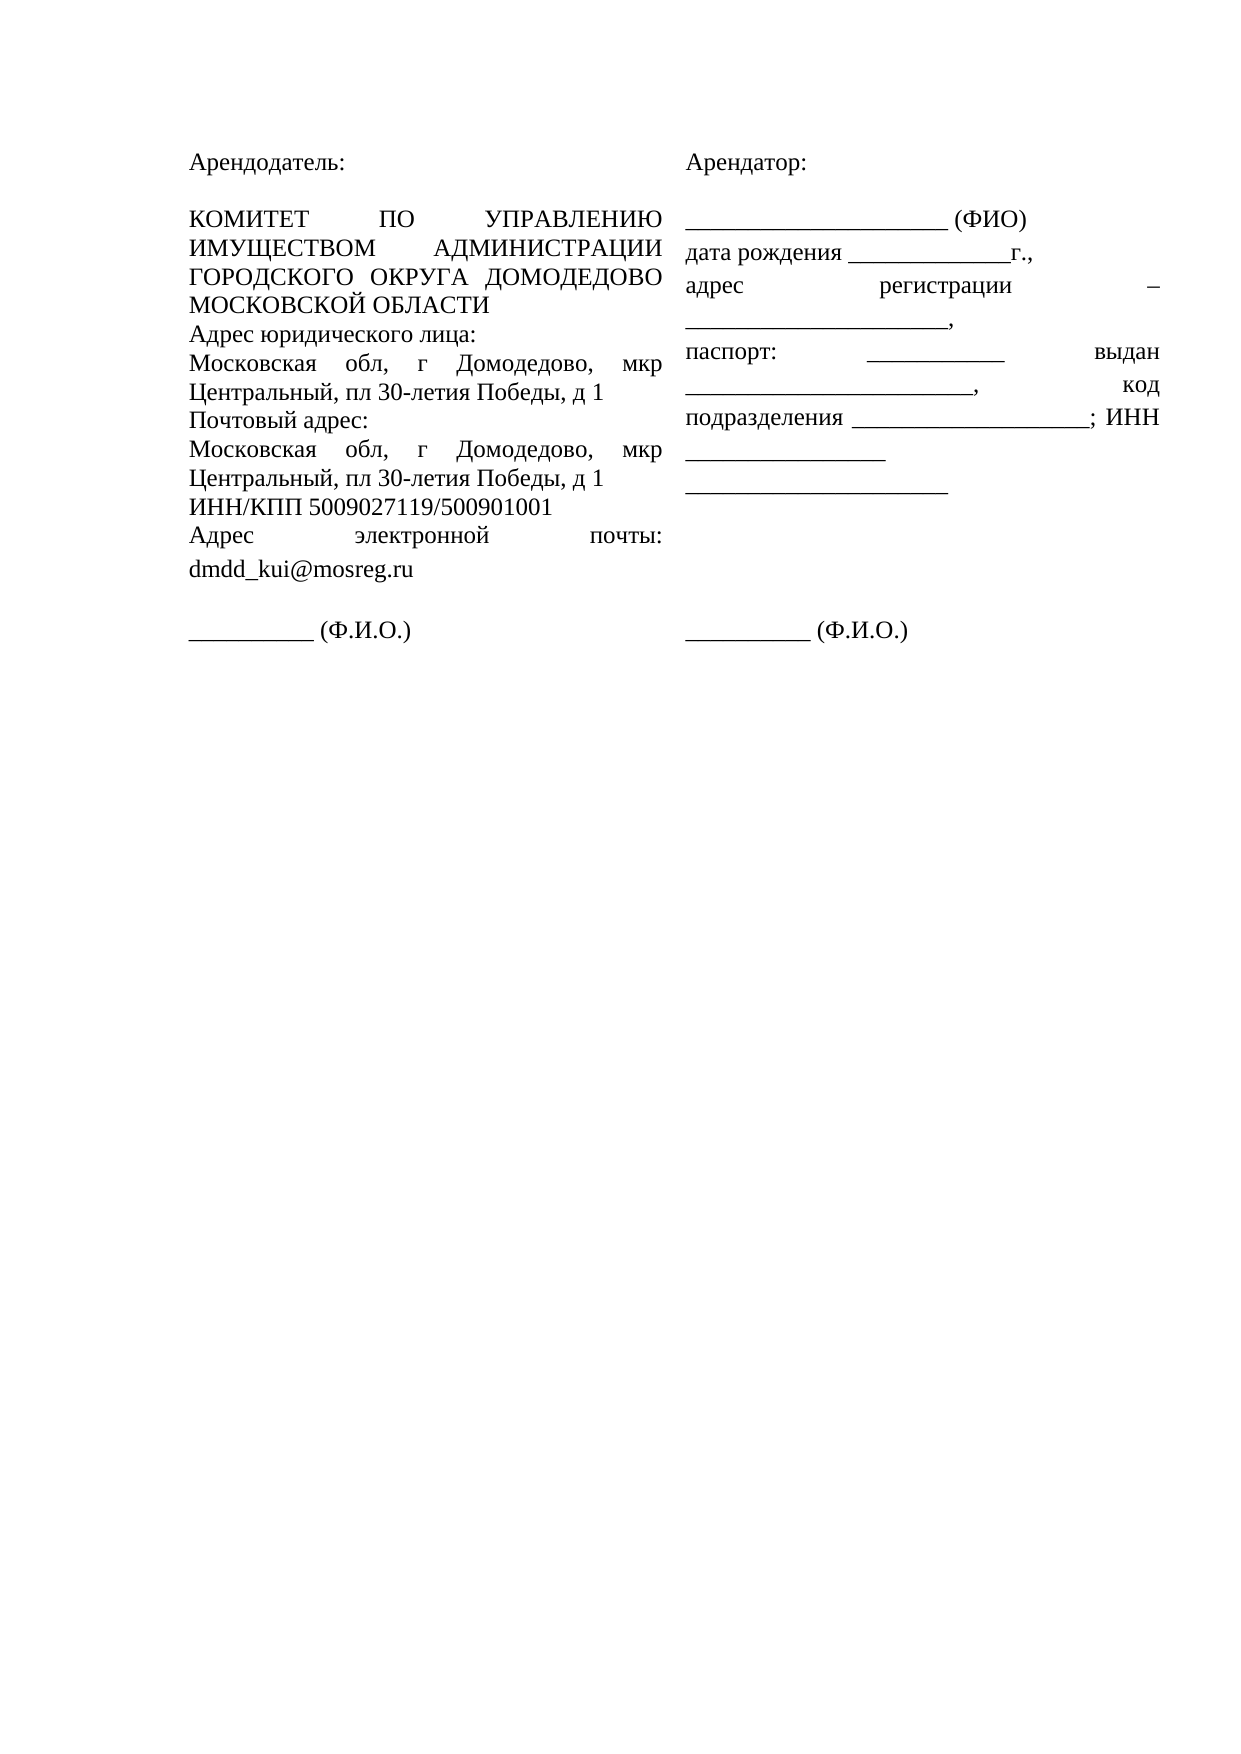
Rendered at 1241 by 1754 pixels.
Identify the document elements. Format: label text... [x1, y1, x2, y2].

table_cell __________ (Ф.И.О.) [177, 615, 674, 673]
table_header Арендатор: _____________________ (ФИО) дата рождения _____________г., адрес регистрации – _____________________, паспорт: ___________ выдан _______________________, код подразделения ___________________; ИНН ________________ _____________________ [674, 147, 1171, 615]
table_cell __________ (Ф.И.О.) [674, 615, 1171, 673]
table_header Арендодатель: КОМИТЕТ ПО УПРАВЛЕНИЮ ИМУЩЕСТВОМ АДМИНИСТРАЦИИ ГОРОДСКОГО ОКРУГА ДОМОДЕДОВО МОСКОВСКОЙ ОБЛАСТИ Адрес юридического лица: Московская обл, г Домодедово, мкр Центральный, пл 30-летия Победы, д 1 Почтовый адрес: Московская обл, г Домодедово, мкр Центральный, пл 30-летия Победы, д 1 ИНН/КПП 5009027119/500901001 Адрес электронной почты: dmdd_kui@mosreg.ru [177, 147, 674, 615]
